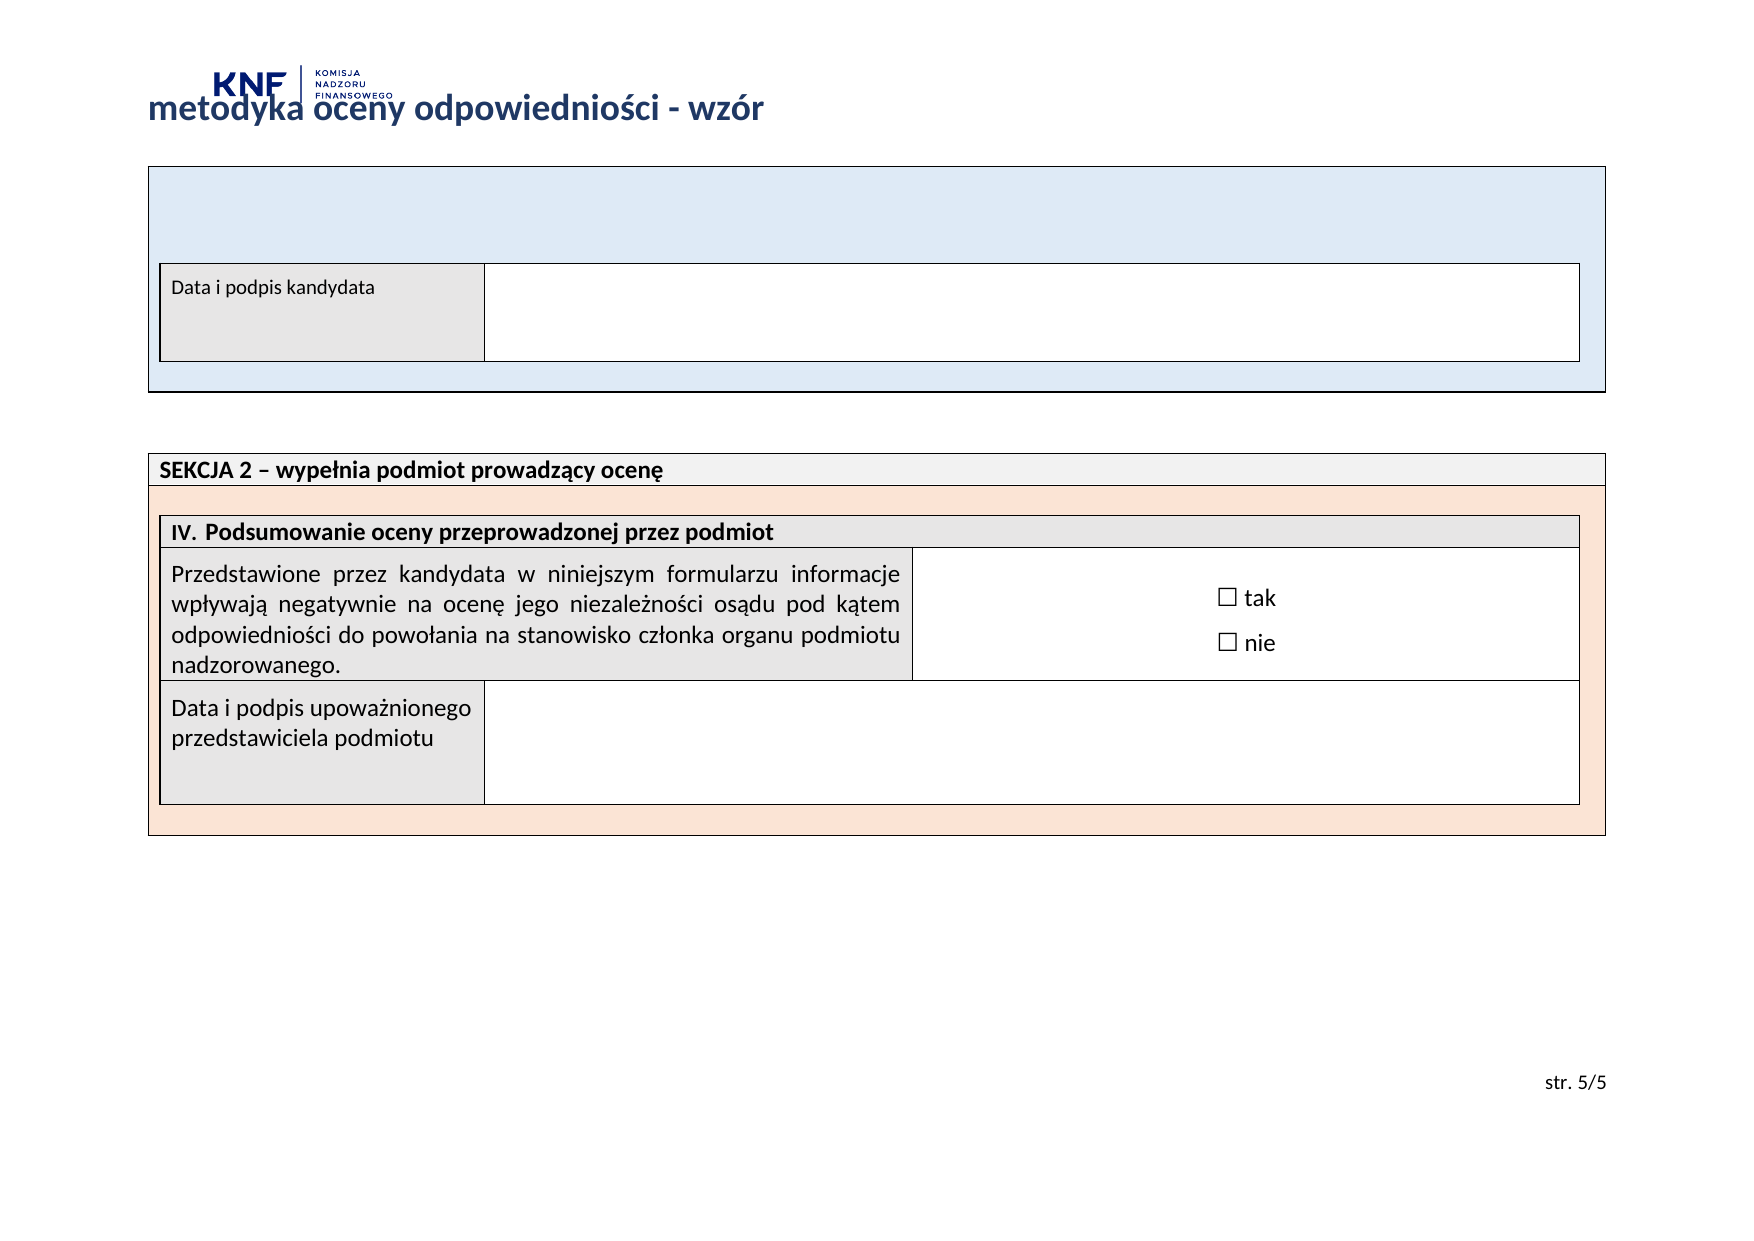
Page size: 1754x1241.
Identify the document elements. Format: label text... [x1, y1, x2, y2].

picture [319, 105, 327, 117]
picture [236, 105, 243, 117]
table_cell [149, 486, 1605, 835]
picture [200, 51, 406, 117]
table_header [149, 167, 1605, 391]
table_header SEKCJA 2 – wypełnia podmiot prowadzący ocenę [149, 454, 1605, 484]
picture [216, 105, 224, 117]
picture [374, 105, 380, 117]
